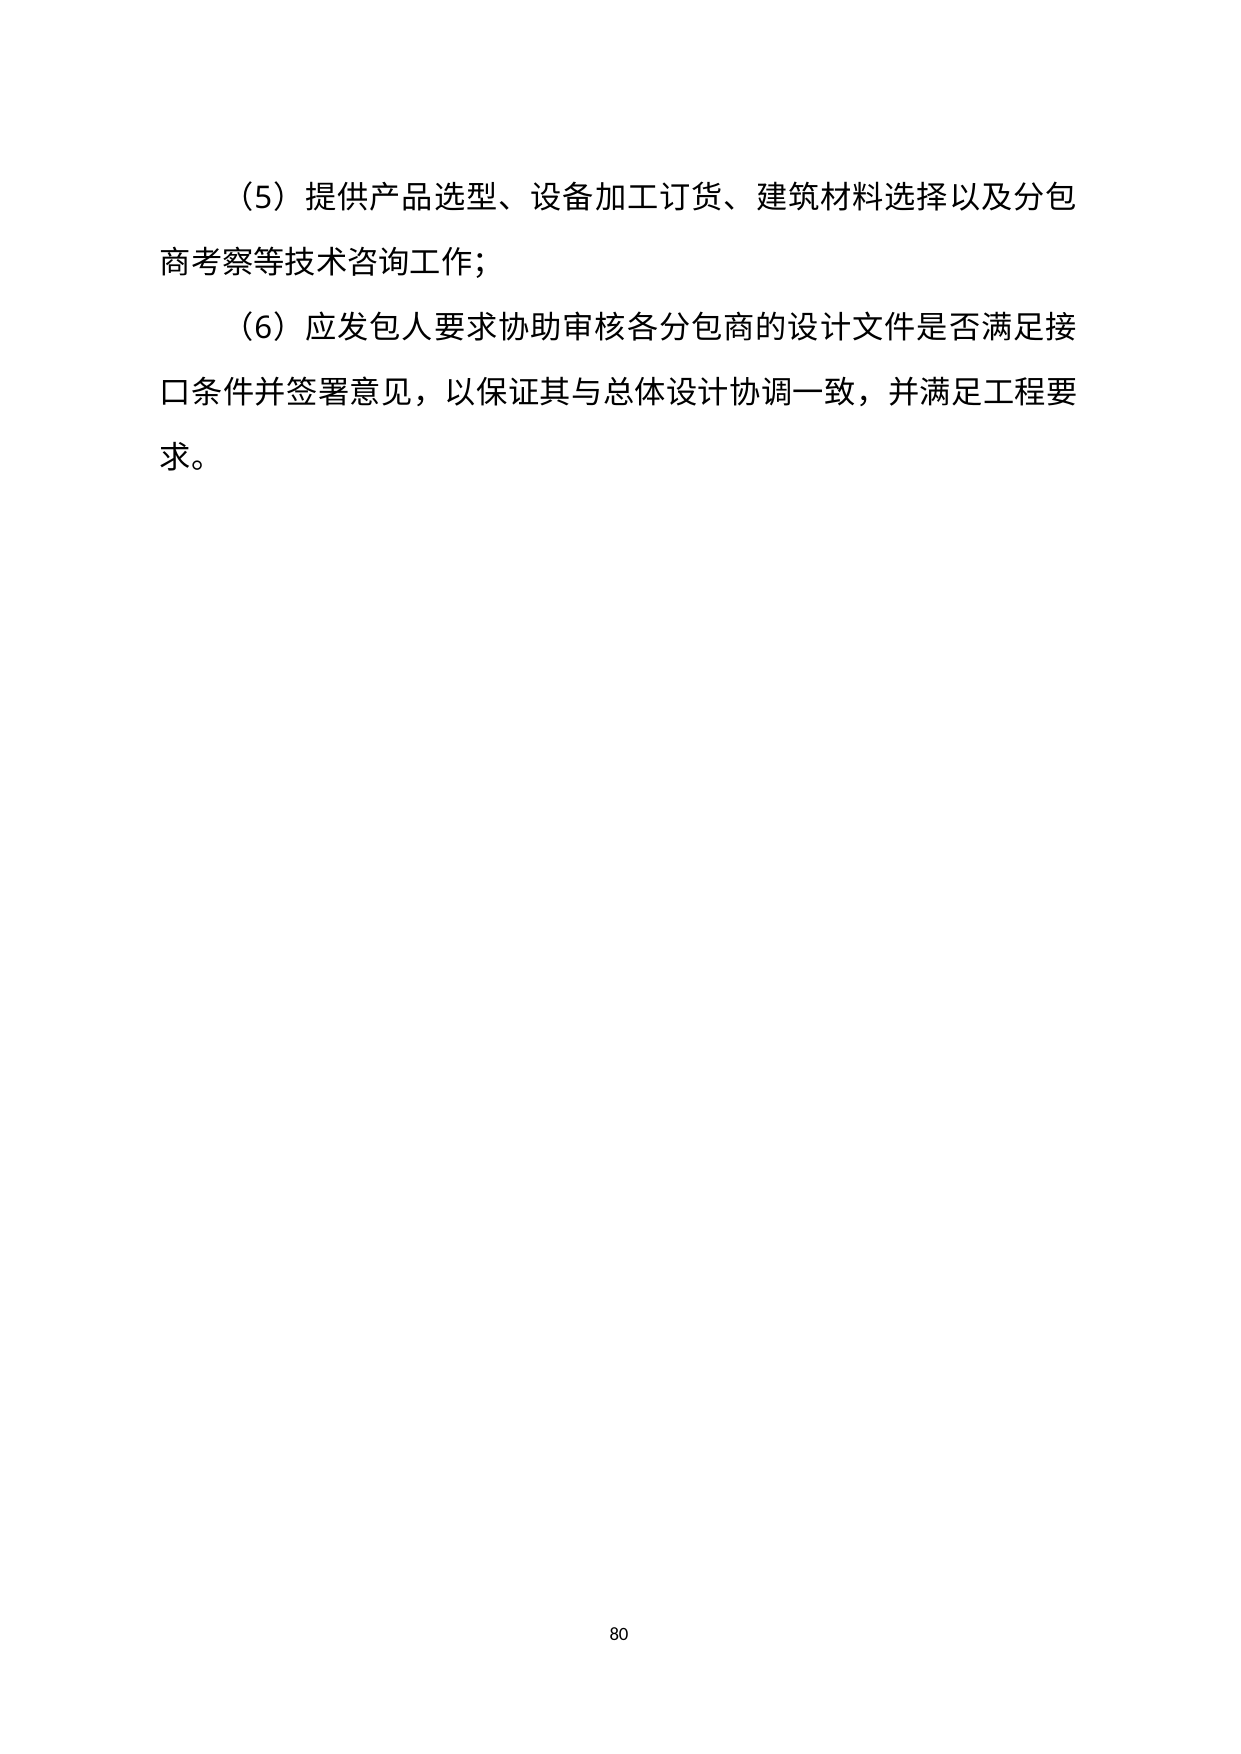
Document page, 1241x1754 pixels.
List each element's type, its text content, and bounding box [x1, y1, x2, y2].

text （6）应发包人要求协助审核各分包商的设计文件是否满足接口条件并签署意见，以保证其与总体设计协调一致，并满足工程要求。 [159, 292, 1078, 487]
text （5）提供产品选型、设备加工订货、建筑材料选择以及分包商考察等技术咨询工作； [159, 162, 1078, 292]
